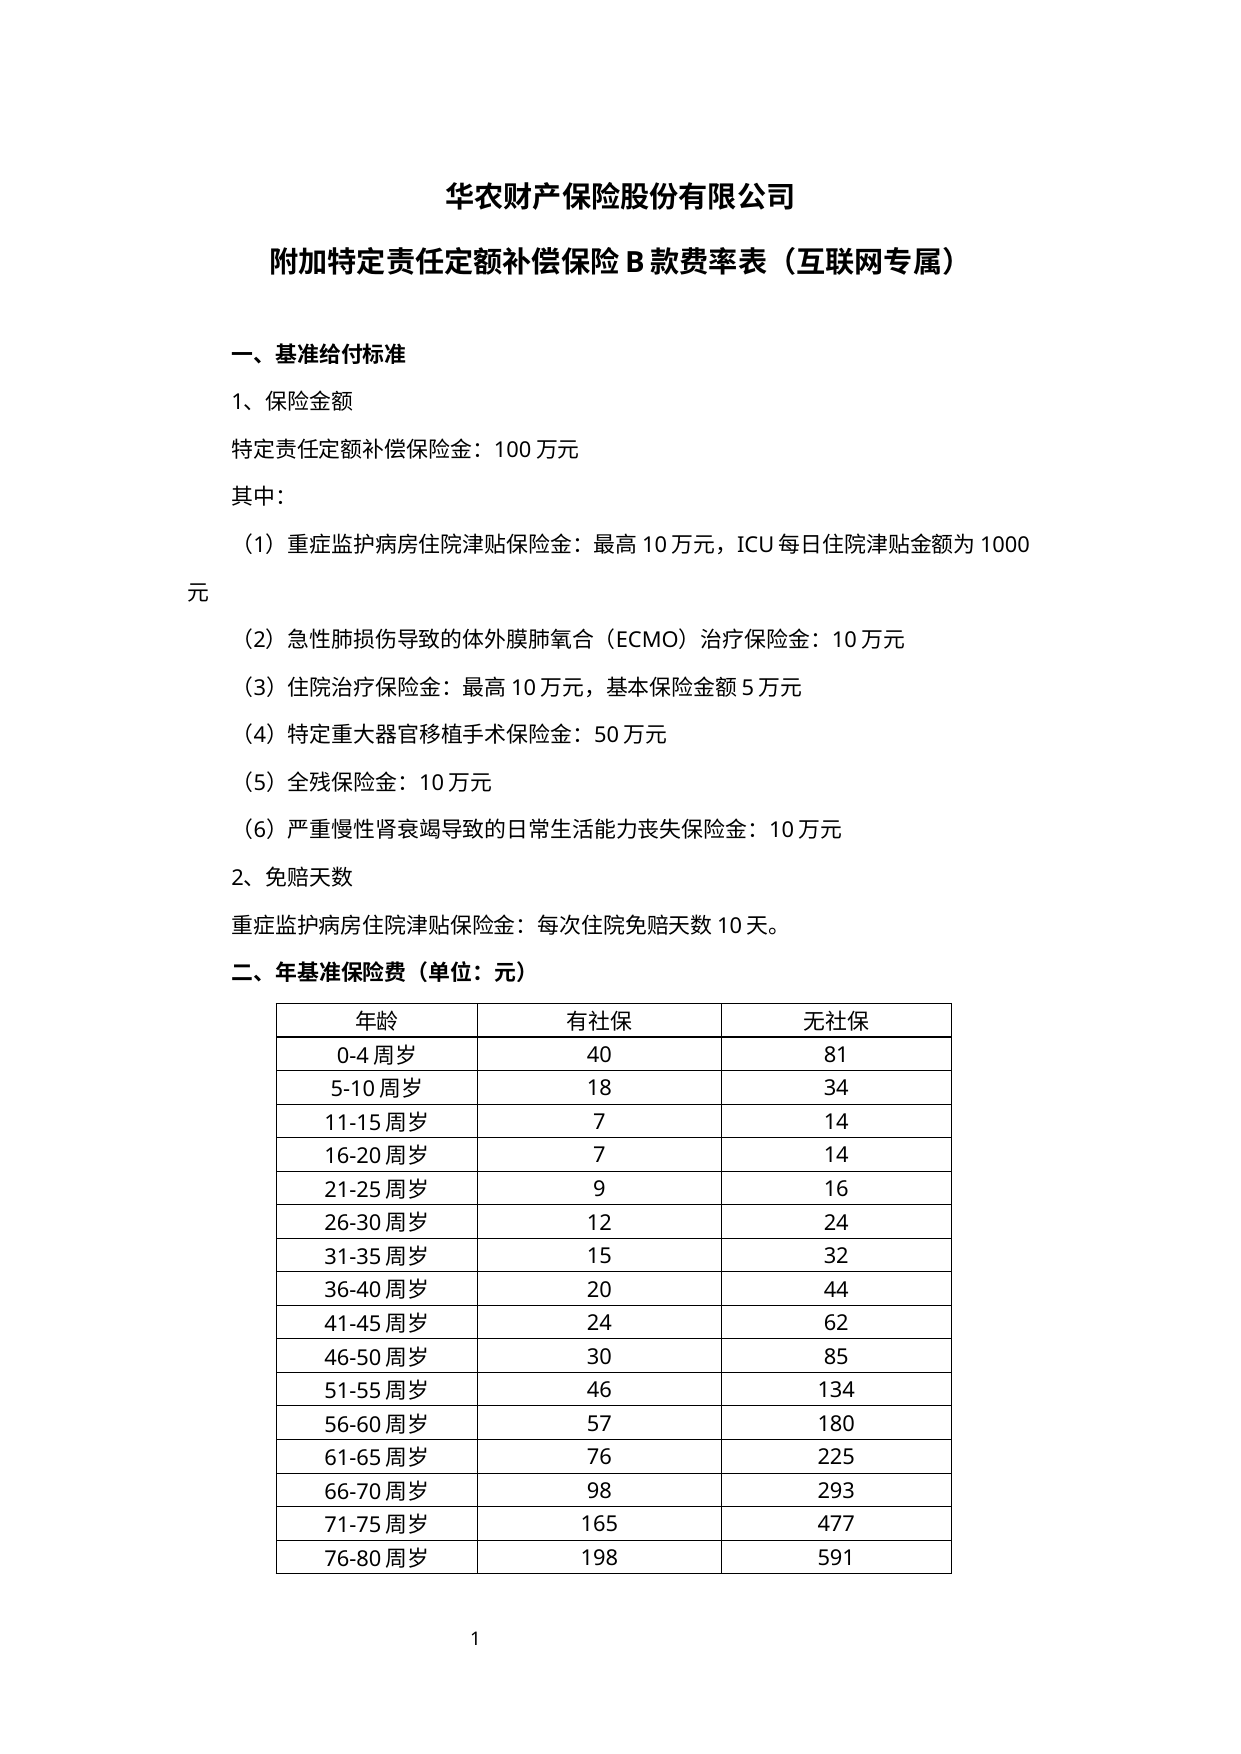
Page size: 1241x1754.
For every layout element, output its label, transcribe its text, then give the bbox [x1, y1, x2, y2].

table_cell 66-70周岁 [277, 1474, 477, 1506]
table_cell 165 [478, 1507, 721, 1539]
table_cell 46-50周岁 [277, 1339, 477, 1372]
list （6）严重慢性肾衰竭导致的日常生活能力丧失保险金：10万元 [231, 812, 1053, 844]
table_cell 18 [478, 1071, 721, 1103]
table_cell 76 [478, 1440, 721, 1472]
table_cell 81 [722, 1038, 951, 1070]
table_cell 41-45周岁 [277, 1306, 477, 1338]
table_cell 24 [478, 1306, 721, 1338]
table_cell 7 [478, 1138, 721, 1171]
table_cell 61-65周岁 [277, 1440, 477, 1472]
list （5）全残保险金：10万元 [231, 765, 1053, 797]
table_cell 20 [478, 1272, 721, 1305]
table_cell 30 [478, 1339, 721, 1372]
table_cell 15 [478, 1239, 721, 1271]
table_cell 51-55周岁 [277, 1373, 477, 1405]
table_cell 24 [722, 1205, 951, 1238]
text 一、基准给付标准 [187, 337, 1053, 368]
table_cell 40 [478, 1038, 721, 1070]
table_cell 56-60周岁 [277, 1406, 477, 1439]
table_cell 44 [722, 1272, 951, 1305]
table_cell 7 [478, 1105, 721, 1137]
text 重症监护病房住院津贴保险金：每次住院免赔天数10天。 [187, 908, 1053, 939]
text 1、保险金额 [187, 384, 1053, 416]
table_cell 591 [722, 1541, 951, 1573]
text 其中： [187, 479, 1053, 511]
table_cell 180 [722, 1406, 951, 1439]
table_cell 32 [722, 1239, 951, 1271]
table_cell 36-40周岁 [277, 1272, 477, 1305]
text 附加特定责任定额补偿保险B款费率表（互联网专属） [187, 227, 1053, 292]
table_header 无社保 [722, 1004, 951, 1036]
table_cell 16-20周岁 [277, 1138, 477, 1171]
text 特定责任定额补偿保险金：100万元 [187, 432, 1053, 463]
table_cell 71-75周岁 [277, 1507, 477, 1539]
table_cell 85 [722, 1339, 951, 1372]
text 华农财产保险股份有限公司 [187, 162, 1053, 227]
table_cell 225 [722, 1440, 951, 1472]
text 2、免赔天数 [187, 860, 1053, 892]
table_cell 14 [722, 1138, 951, 1171]
table_cell 57 [478, 1406, 721, 1439]
text （2）急性肺损伤导致的体外膜肺氧合（ECMO）治疗保险金：10万元 [187, 622, 1053, 654]
table_cell 12 [478, 1205, 721, 1238]
table_cell 293 [722, 1474, 951, 1506]
text （1）重症监护病房住院津贴保险金：最高10万元，ICU每日住院津贴金额为1000元 [187, 527, 1053, 606]
table_cell 46 [478, 1373, 721, 1405]
table_cell 198 [478, 1541, 721, 1573]
table_cell 0-4周岁 [277, 1038, 477, 1070]
table_header 年龄 [277, 1004, 477, 1036]
table_cell 134 [722, 1373, 951, 1405]
table_cell 31-35周岁 [277, 1239, 477, 1271]
table_cell 11-15周岁 [277, 1105, 477, 1137]
table_cell 14 [722, 1105, 951, 1137]
table_cell 21-25周岁 [277, 1172, 477, 1204]
table_cell 26-30周岁 [277, 1205, 477, 1238]
list （4）特定重大器官移植手术保险金：50万元 [231, 717, 1053, 749]
table_cell 62 [722, 1306, 951, 1338]
table_cell 76-80周岁 [277, 1541, 477, 1573]
table_cell 16 [722, 1172, 951, 1204]
table_header 有社保 [478, 1004, 721, 1036]
table_cell 9 [478, 1172, 721, 1204]
table_cell 477 [722, 1507, 951, 1539]
list （3）住院治疗保险金：最高10万元，基本保险金额5万元 [231, 670, 1053, 701]
table_cell 34 [722, 1071, 951, 1103]
table_cell 98 [478, 1474, 721, 1506]
text 二、年基准保险费（单位：元） [187, 955, 1053, 987]
table_cell 5-10周岁 [277, 1071, 477, 1103]
